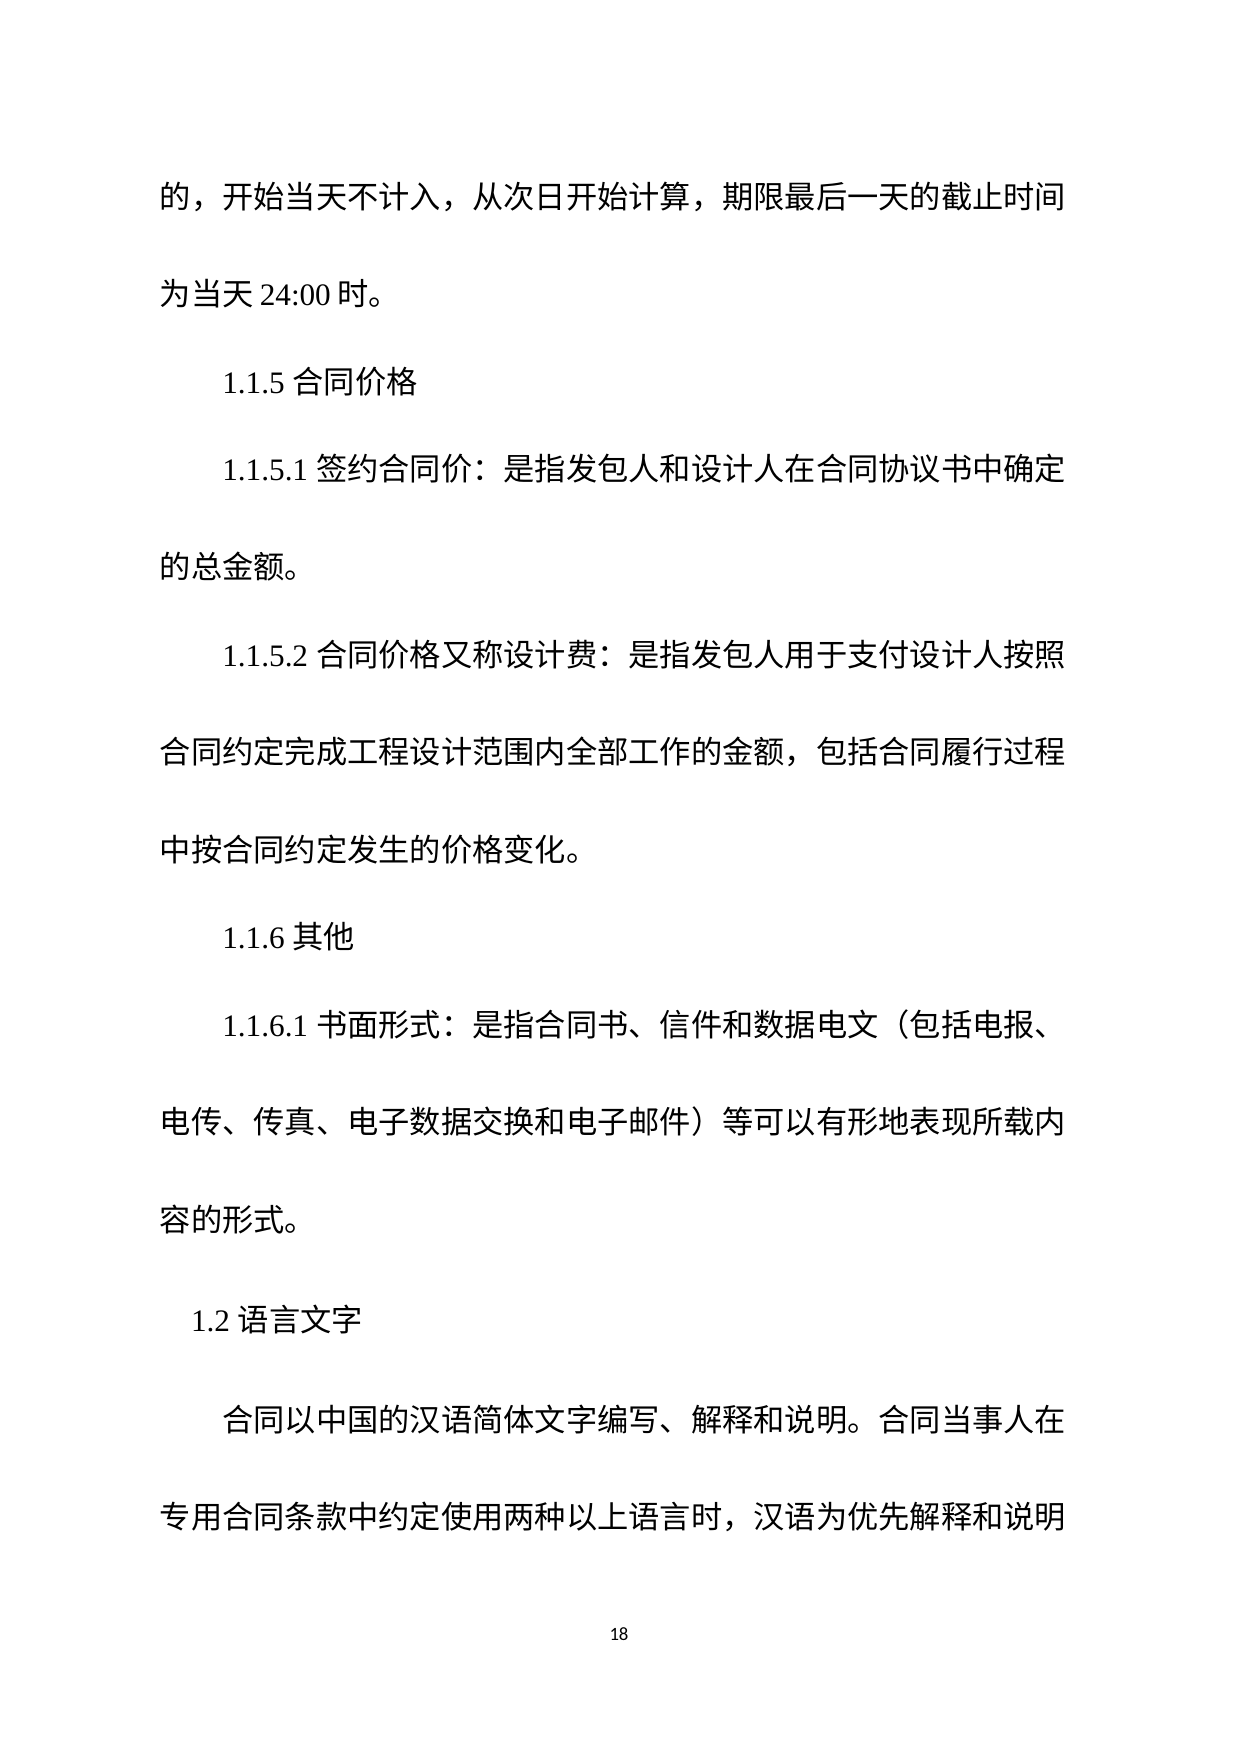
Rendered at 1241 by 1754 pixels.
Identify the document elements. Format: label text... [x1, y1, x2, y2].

text 1.1.5 合同价格 [159, 347, 1078, 412]
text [159, 1385, 1078, 1548]
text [159, 162, 1078, 324]
text 1.1.6 其他 [159, 902, 1078, 967]
text 1.1.5.2 合同价格又称设计费：是指发包人用于支付设计人按照合同约定完成工程设计范围内全部工作的金额，包括合同履行过程中按合同约定发生的价格变化。 [159, 620, 1078, 880]
subtitle 1.2 语言文字 [159, 1285, 1078, 1350]
text 1.1.5.1 签约合同价：是指发包人和设计人在合同协议书中确定的总金额。 [159, 435, 1078, 597]
text 1.1.6.1 书面形式：是指合同书、信件和数据电文（包括电报、电传、传真、电子数据交换和电子邮件）等可以有形地表现所载内容的形式。 [159, 990, 1078, 1250]
